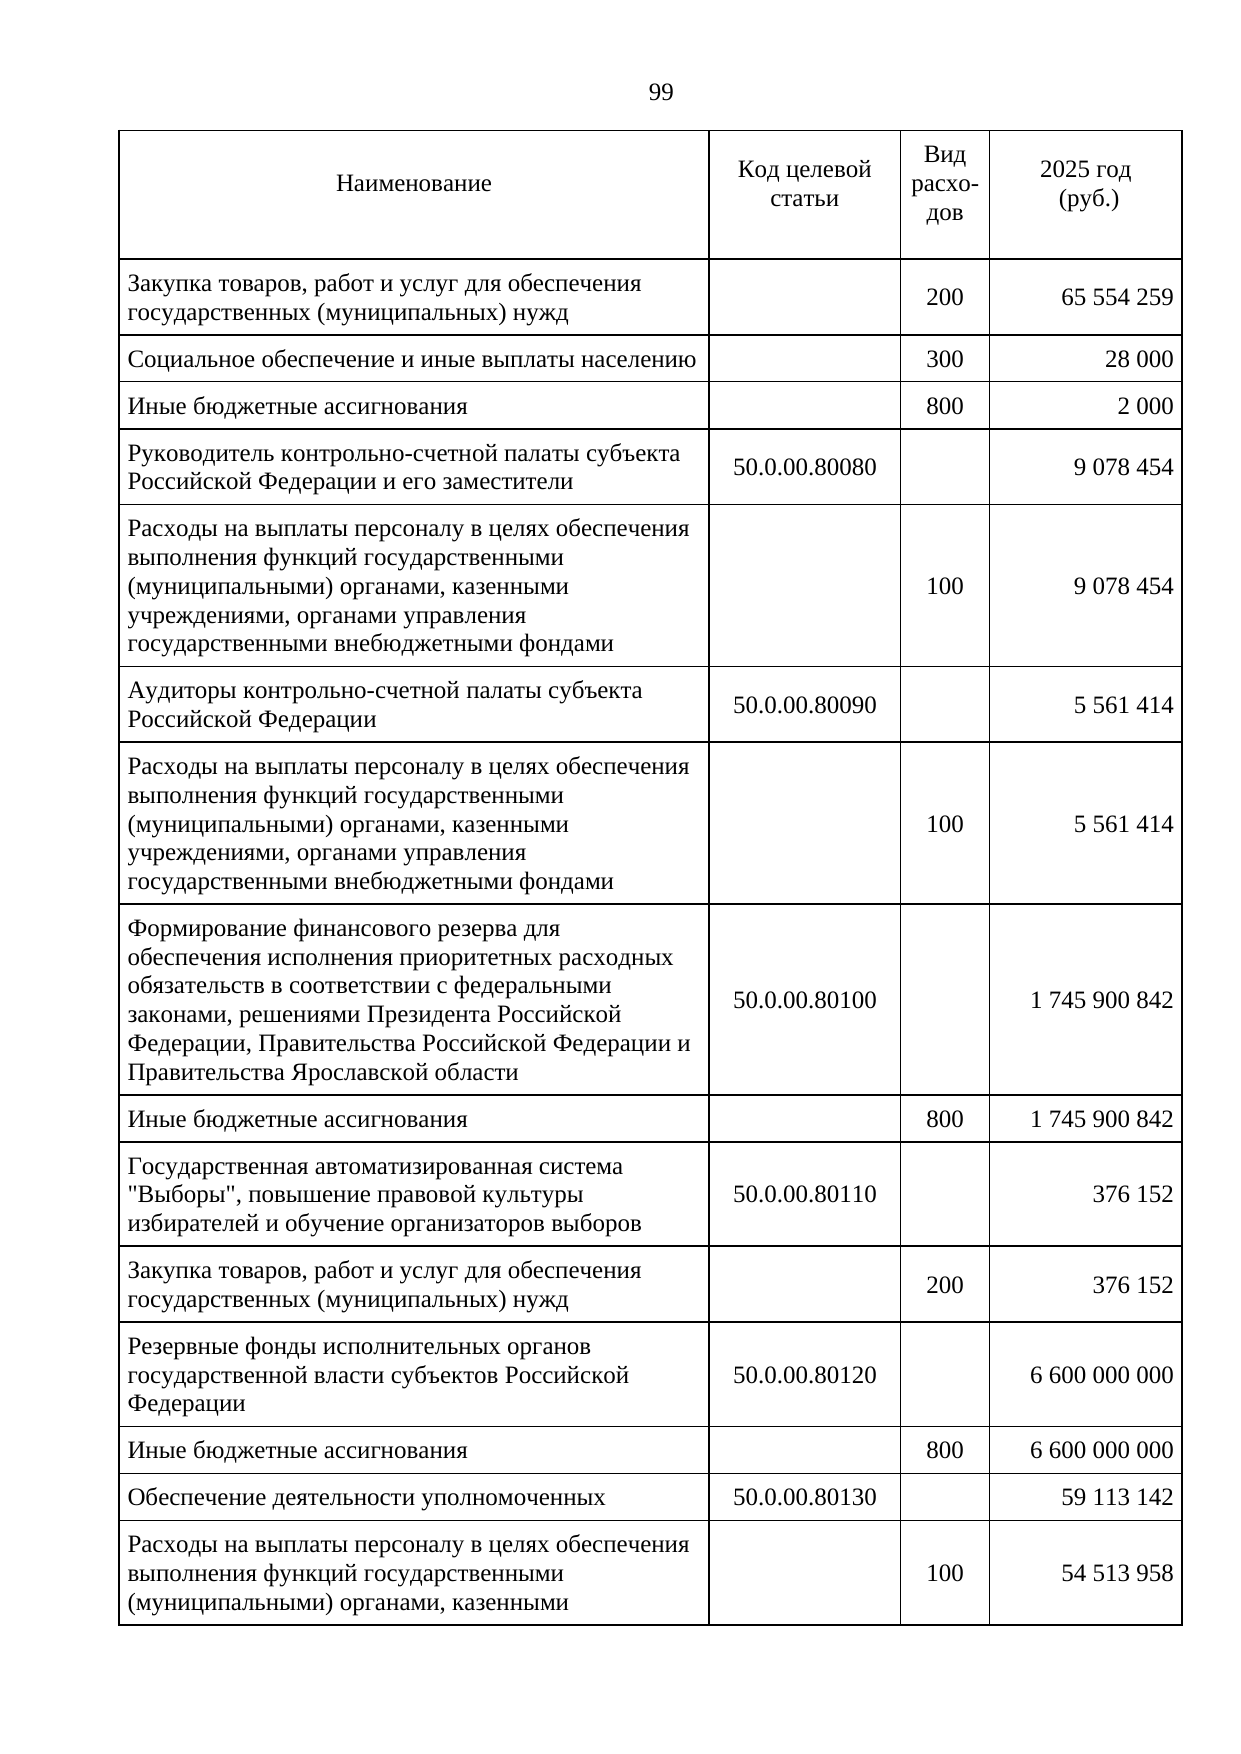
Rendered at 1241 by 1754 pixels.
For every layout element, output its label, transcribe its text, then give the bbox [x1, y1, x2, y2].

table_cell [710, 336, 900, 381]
table_header Код целевой статьи [710, 131, 900, 258]
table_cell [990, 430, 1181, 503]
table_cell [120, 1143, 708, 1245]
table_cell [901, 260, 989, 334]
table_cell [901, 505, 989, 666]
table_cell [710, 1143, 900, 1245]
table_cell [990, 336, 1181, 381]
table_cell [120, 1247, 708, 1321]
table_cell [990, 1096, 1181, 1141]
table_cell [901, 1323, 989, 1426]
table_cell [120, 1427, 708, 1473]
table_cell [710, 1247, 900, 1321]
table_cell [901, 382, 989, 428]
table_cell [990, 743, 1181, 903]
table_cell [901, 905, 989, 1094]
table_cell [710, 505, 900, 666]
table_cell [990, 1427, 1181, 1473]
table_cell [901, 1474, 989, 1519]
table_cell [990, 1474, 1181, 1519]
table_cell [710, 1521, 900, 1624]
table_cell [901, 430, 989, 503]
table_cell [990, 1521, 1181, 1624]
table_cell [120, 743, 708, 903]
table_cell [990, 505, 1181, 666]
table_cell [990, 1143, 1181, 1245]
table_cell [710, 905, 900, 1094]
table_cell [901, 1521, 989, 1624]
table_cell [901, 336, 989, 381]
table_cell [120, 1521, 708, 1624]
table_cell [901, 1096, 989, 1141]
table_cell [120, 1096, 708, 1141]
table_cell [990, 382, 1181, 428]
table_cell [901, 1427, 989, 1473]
table_header 2025 год (руб.) [990, 131, 1181, 258]
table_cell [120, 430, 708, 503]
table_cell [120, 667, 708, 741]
table_header Наименование [120, 131, 708, 258]
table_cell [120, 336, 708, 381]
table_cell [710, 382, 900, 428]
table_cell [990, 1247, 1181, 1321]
table_header Вид расхо-дов [901, 131, 989, 258]
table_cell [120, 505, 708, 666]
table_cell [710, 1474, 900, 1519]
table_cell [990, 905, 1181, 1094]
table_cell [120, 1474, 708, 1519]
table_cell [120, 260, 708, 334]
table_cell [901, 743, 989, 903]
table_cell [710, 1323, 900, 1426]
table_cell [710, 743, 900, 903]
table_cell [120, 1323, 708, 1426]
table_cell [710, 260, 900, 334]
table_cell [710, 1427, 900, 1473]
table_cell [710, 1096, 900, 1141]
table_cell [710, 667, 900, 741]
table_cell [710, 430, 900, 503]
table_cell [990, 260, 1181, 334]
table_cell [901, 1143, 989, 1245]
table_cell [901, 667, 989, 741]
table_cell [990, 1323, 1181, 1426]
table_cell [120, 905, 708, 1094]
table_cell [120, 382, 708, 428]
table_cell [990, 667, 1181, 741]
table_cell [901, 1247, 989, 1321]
